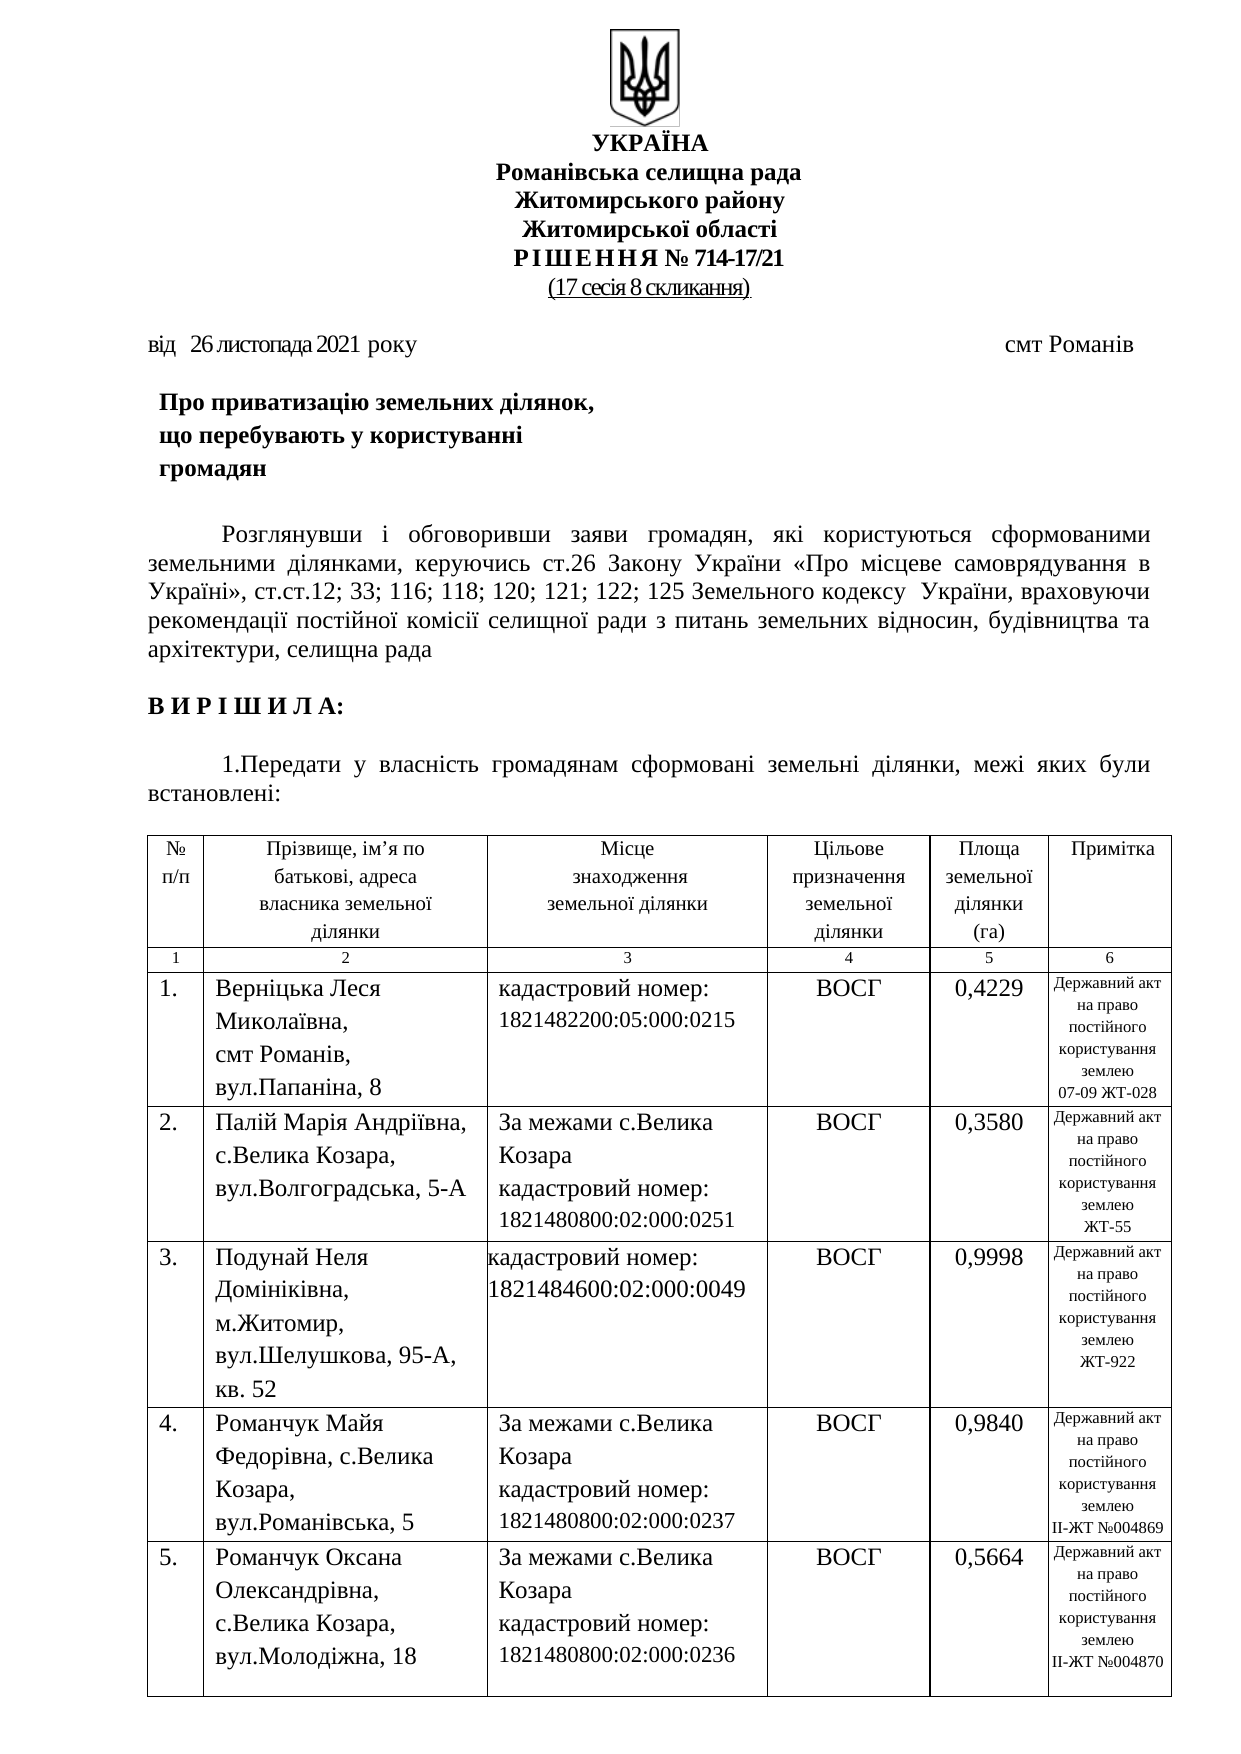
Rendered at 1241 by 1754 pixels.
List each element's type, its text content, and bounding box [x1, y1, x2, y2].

text Р І Ш Е Н Н Я № 714-17/21 [148, 243, 1152, 272]
table_cell кадастровий номер: 1821484600:02:000:0049 [488, 1242, 767, 1407]
table_cell 6 [1049, 948, 1171, 972]
text УКРАЇНА [148, 128, 1149, 157]
table_header Прізвище, ім’я по батькові, адреса власника земельної ділянки [204, 836, 487, 947]
table_cell Державний акт на право постійного користування землею ЖТ-922 [1049, 1242, 1171, 1407]
table_cell [148, 1107, 203, 1241]
table_cell [148, 1408, 203, 1541]
table_cell Романчук Оксана Олександрівна, с.Велика Козара, вул.Молодіжна, 18 [204, 1542, 487, 1696]
table_cell 0,4229 [931, 973, 1048, 1106]
table_cell 0,9998 [931, 1242, 1048, 1407]
table_cell Державний акт на право постійного користування землею ЖТ-55 [1049, 1107, 1171, 1241]
table_cell [148, 973, 203, 1106]
table_cell Романчук Майя Федорівна, с.Велика Козара, вул.Романівська, 5 [204, 1408, 487, 1541]
table_cell Верніцька Леся Миколаївна, смт Романів, вул.Папаніна, 8 [204, 973, 487, 1106]
table_header № п/п [148, 836, 203, 947]
table_cell Подунай Неля Домініківна, м.Житомир, вул.Шелушкова, 95-А, кв. 52 [204, 1242, 487, 1407]
table_cell 5 [931, 948, 1048, 972]
table_cell [148, 1542, 203, 1696]
table_cell Палій Марія Андріївна, с.Велика Козара, вул.Волгоградська, 5-А [204, 1107, 487, 1241]
text В И Р І Ш И Л А: [148, 691, 1152, 720]
table_cell 2 [204, 948, 487, 972]
table_header Площа земельної ділянки (га) [931, 836, 1048, 947]
table_header Місце знаходження земельної ділянки [488, 836, 767, 947]
table_cell ВОСГ [768, 1107, 929, 1241]
table_cell За межами с.Велика Козара кадастровий номер: 1821480800:02:000:0251 [488, 1107, 767, 1241]
table_cell 3 [488, 948, 767, 972]
text 1.Передати у власність громадянам сформовані земельні ділянки, межі яких були встановлені: [148, 749, 1152, 806]
table_cell 0,3580 [931, 1107, 1048, 1241]
text (17 сесія 8 скликання) [148, 272, 1152, 301]
table_cell ВОСГ [768, 1242, 929, 1407]
table_header Примітка [1049, 836, 1171, 947]
table_cell Державний акт на право постійного користування землею ІІ-ЖТ №004869 [1049, 1408, 1171, 1541]
picture [610, 29, 680, 128]
table_cell За межами с.Велика Козара кадастровий номер: 1821480800:02:000:0236 [488, 1542, 767, 1696]
table_cell 0,5664 [931, 1542, 1048, 1696]
text від 26 листопада 2021 року смт Романів [148, 329, 1152, 358]
text Житомирської області [148, 214, 1152, 243]
table_header Про приватизацію земельних ділянок, що перебувають у користуванні громадян [148, 387, 635, 519]
text Розглянувши і обговоривши заяви громадян, які користуються сформованими земельними ділянками, керуючись ст.26 Закону України «Про місцеве самоврядування в Україні», ст.ст.12; 33; 116; 118; 120; 121; 122; 125 Земельного кодексу України, враховуючи рекомендації постійної комісії селищної ради з питань земельних відносин, будівництва та архітектури, селищна рада [148, 519, 1152, 663]
text Житомирського району [148, 186, 1152, 214]
table_cell 4 [768, 948, 929, 972]
table_cell ВОСГ [768, 973, 929, 1106]
table_cell 0,9840 [931, 1408, 1048, 1541]
table_cell За межами с.Велика Козара кадастровий номер: 1821480800:02:000:0237 [488, 1408, 767, 1541]
table_cell Державний акт на право постійного користування землею 07-09 ЖТ-028 [1049, 973, 1171, 1106]
table_cell ВОСГ [768, 1542, 929, 1696]
table_cell кадастровий номер: 1821482200:05:000:0215 [488, 973, 767, 1106]
table_cell Державний акт на право постійного користування землею ІІ-ЖТ №004870 [1049, 1542, 1171, 1696]
table_cell 1 [148, 948, 203, 972]
table_cell ВОСГ [768, 1408, 929, 1541]
table_cell [148, 1242, 203, 1407]
table_header Цільове призначення земельної ділянки [768, 836, 929, 947]
text Романівська селищна рада [148, 157, 1149, 186]
